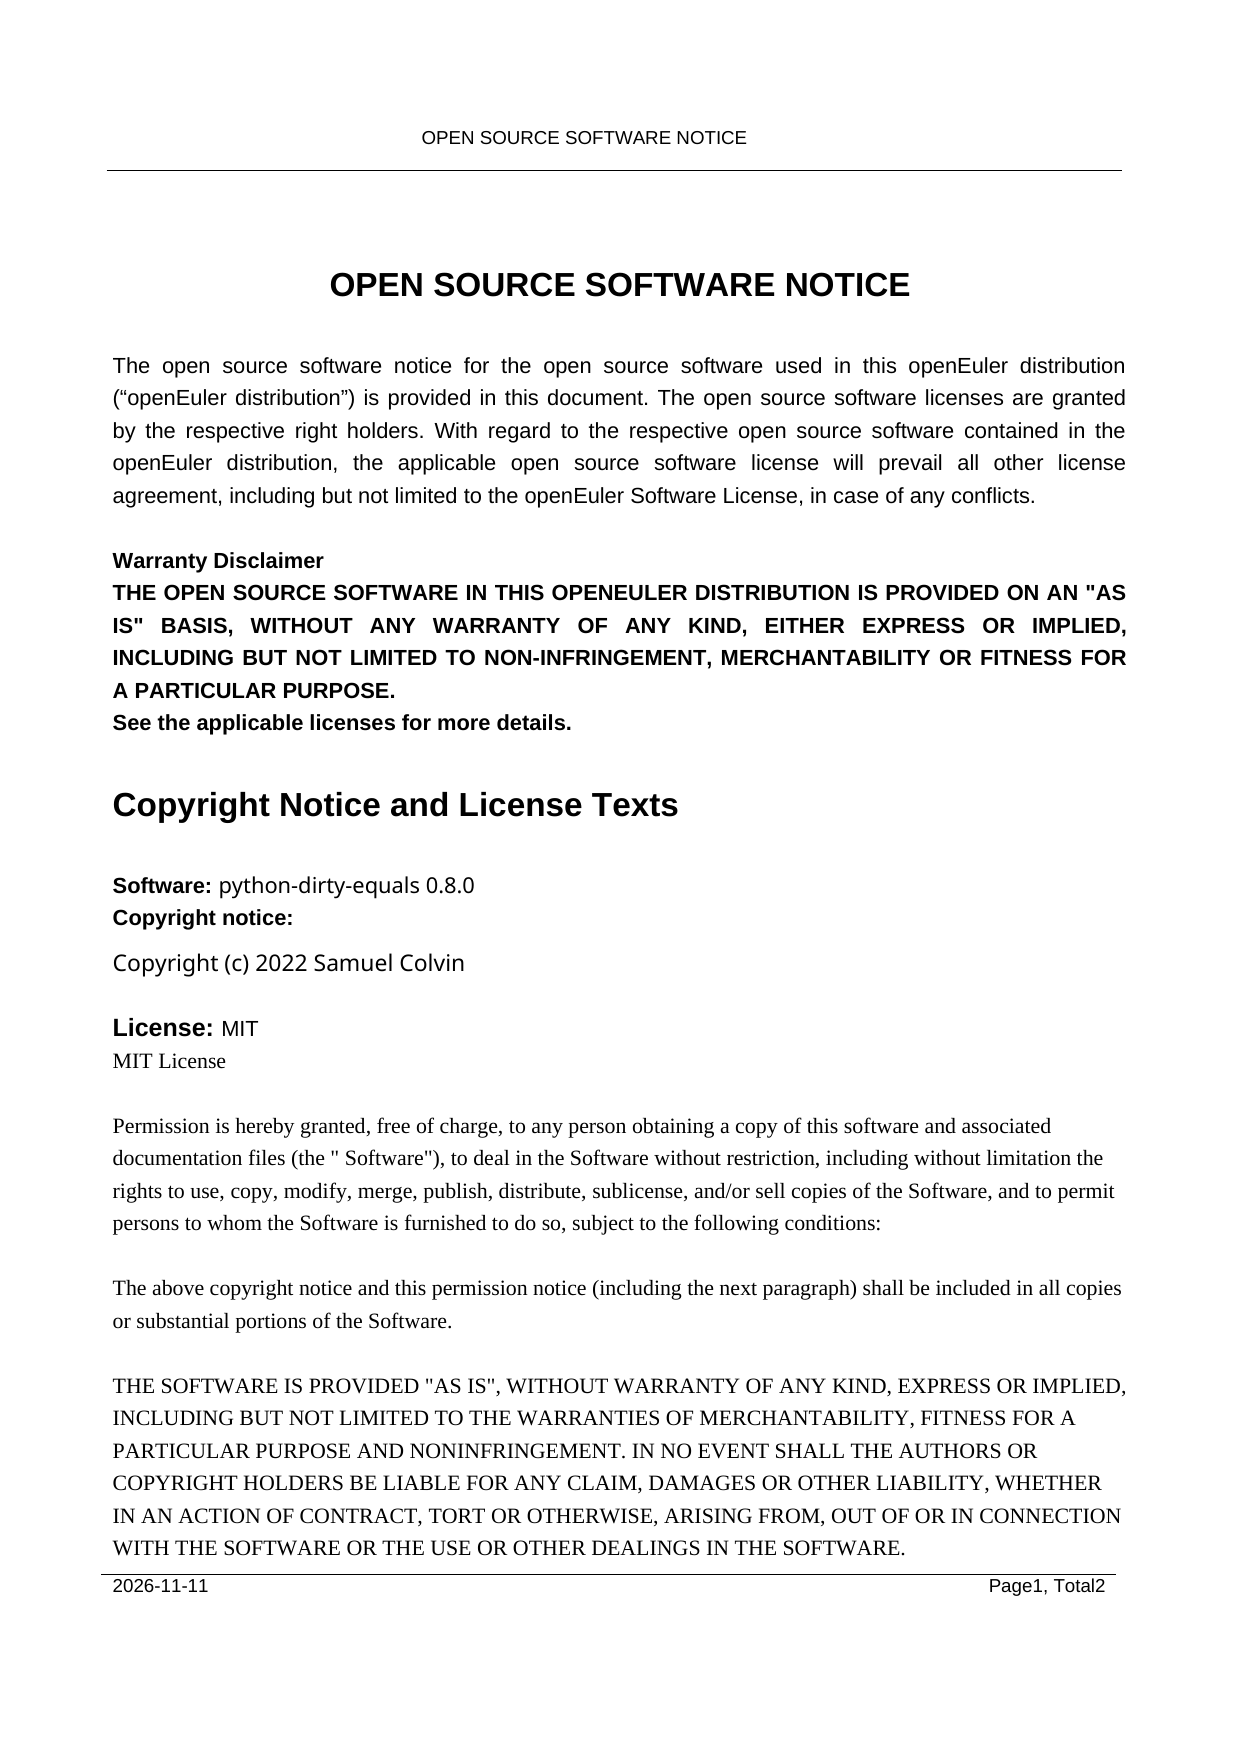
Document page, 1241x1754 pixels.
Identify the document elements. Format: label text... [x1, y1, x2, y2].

text Copyright notice: [112, 901, 1128, 934]
text The open source software notice for the open source software used in this openEuler distribution (“openEuler distribution”) is provided in this document. The open source software licenses are granted by the respective right holders. With regard to the respective open source software contained in the openEuler distribution, the applicable open source software license will prevail all other license agreement, including but not limited to the openEuler Software License, in case of any conflicts. [112, 349, 1128, 511]
text Copyright Notice and License Texts [112, 771, 1128, 836]
text THE OPEN SOURCE SOFTWARE IN THIS OPENEULER DISTRIBUTION IS PROVIDED ON AN "AS IS" BASIS, WITHOUT ANY WARRANTY OF ANY KIND, EITHER EXPRESS OR IMPLIED, INCLUDING BUT NOT LIMITED TO NON-INFRINGEMENT, MERCHANTABILITY OR FITNESS FOR A PARTICULAR PURPOSE. See the applicable licenses for more details. [112, 576, 1128, 739]
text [112, 1044, 1128, 1564]
text License: MIT [112, 1012, 1128, 1044]
title Software: python-dirty-equals 0.8.0 [112, 869, 1128, 901]
text Copyright (c) 2022 Samuel Colvin [112, 947, 1128, 1012]
text OPEN SOURCE SOFTWARE NOTICE [112, 251, 1128, 316]
text Warranty Disclaimer [112, 544, 1128, 576]
